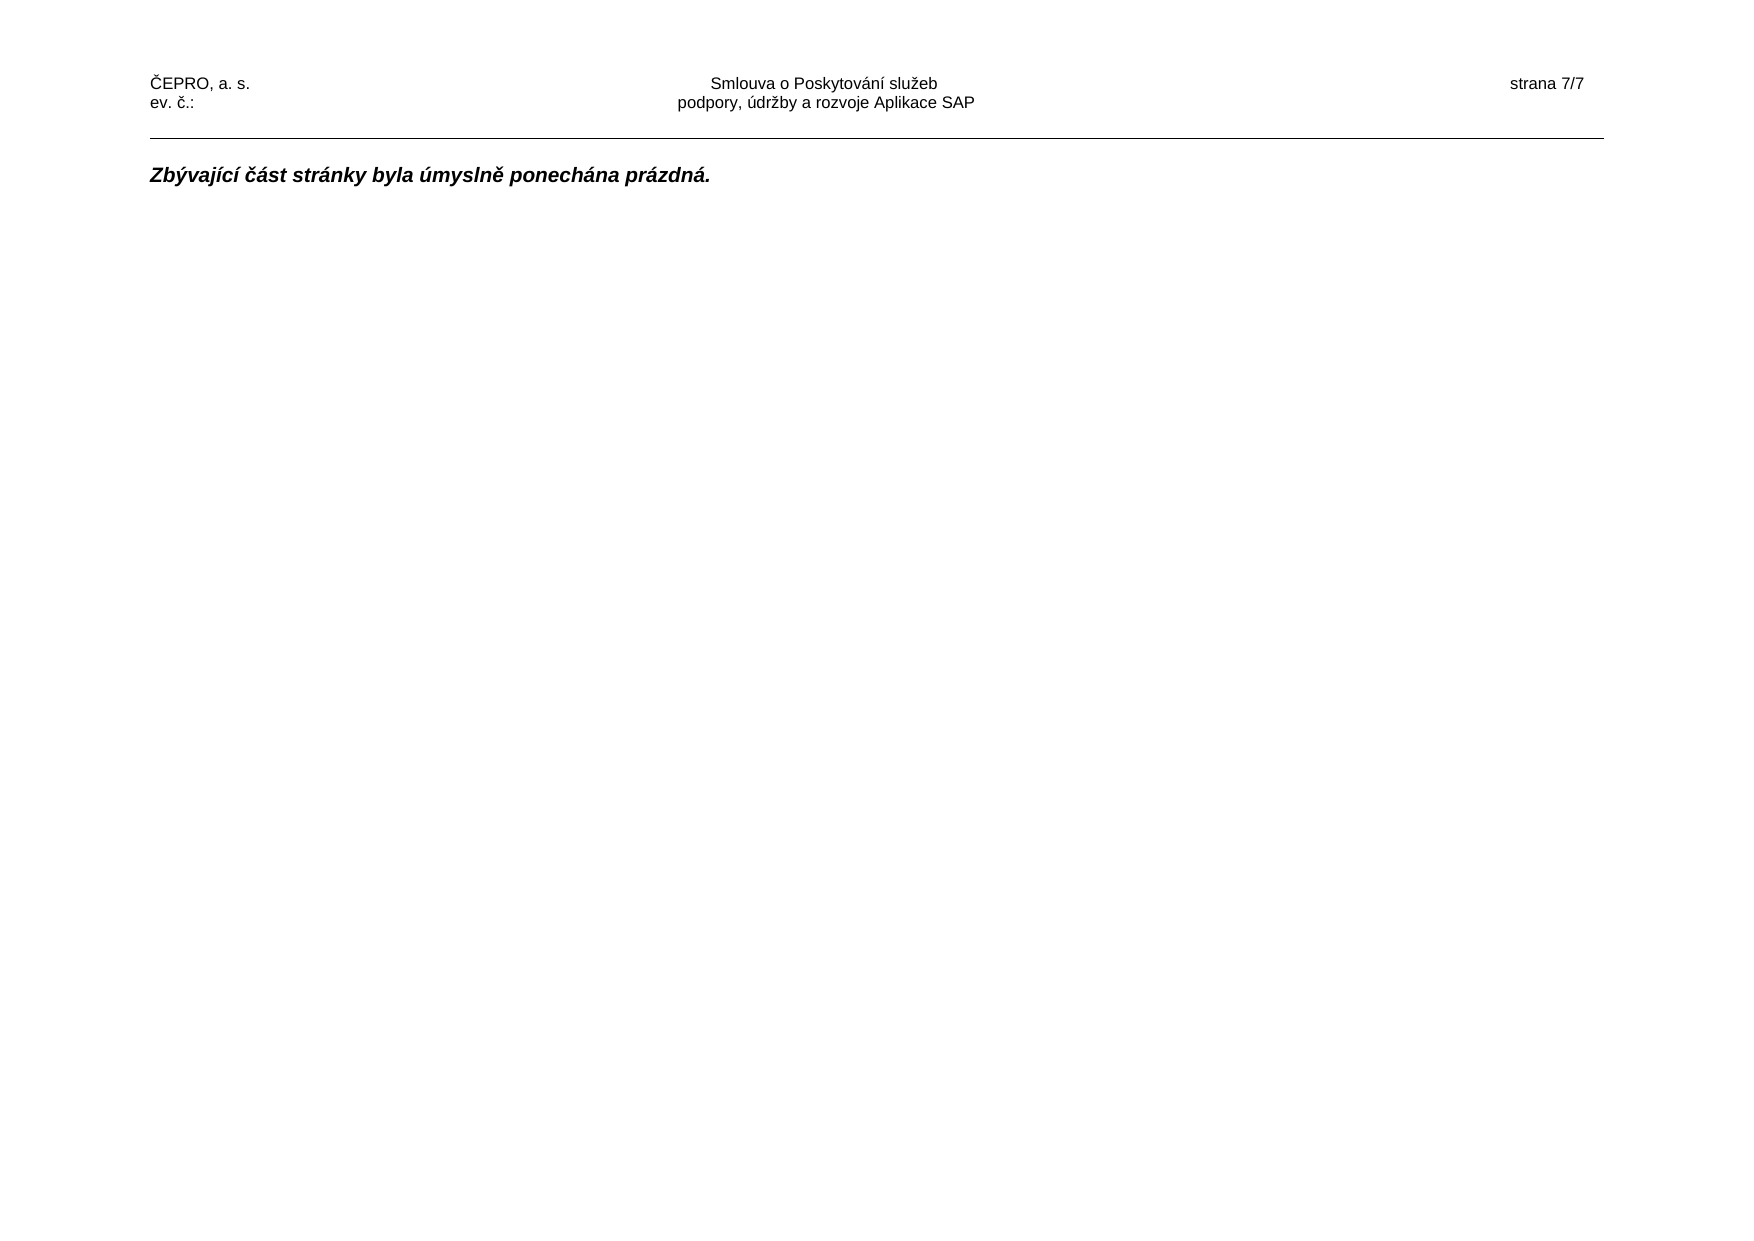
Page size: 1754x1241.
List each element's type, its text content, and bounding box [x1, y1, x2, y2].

text Zbývající část stránky byla úmyslně ponechána prázdná. [150, 163, 1604, 187]
